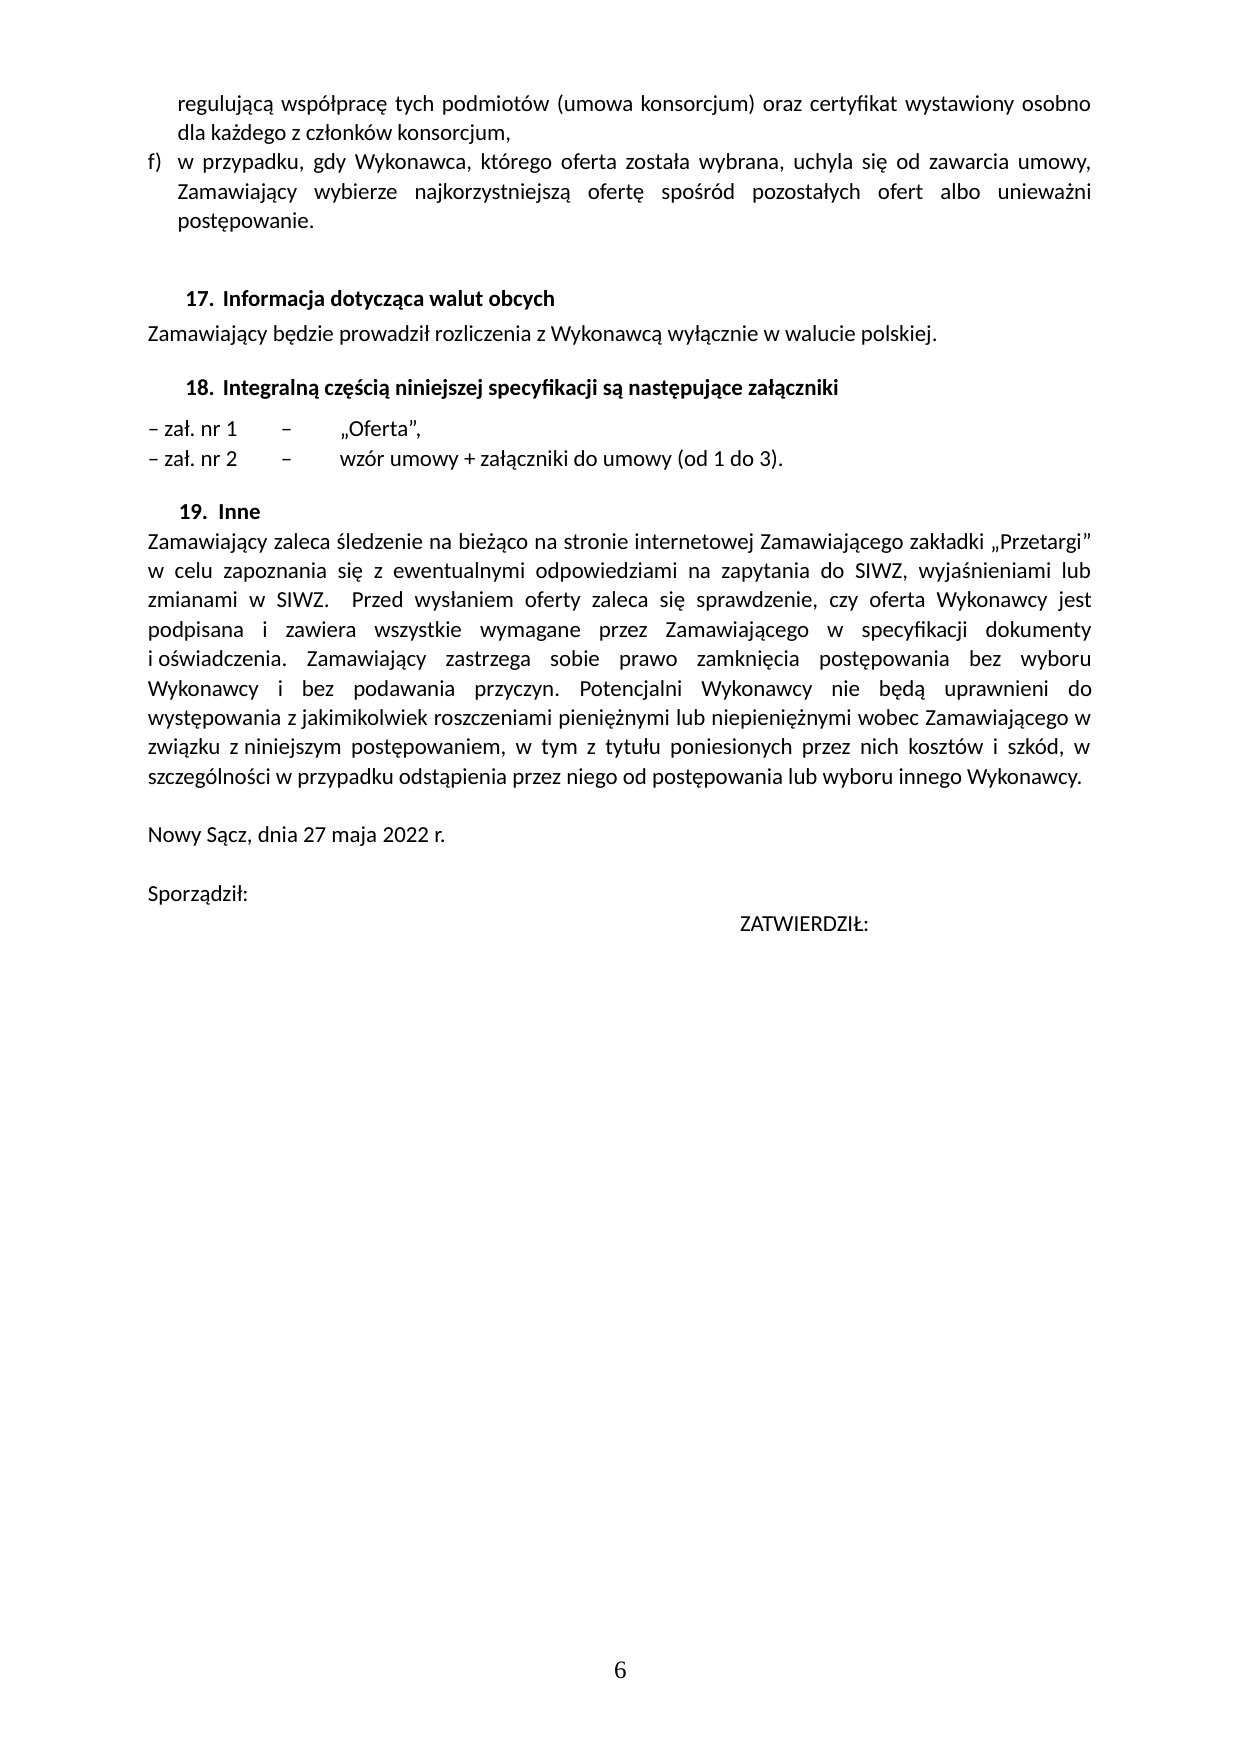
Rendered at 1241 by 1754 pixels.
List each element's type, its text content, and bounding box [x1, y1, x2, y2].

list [148, 89, 1093, 146]
list Informacja dotycząca walut obcych [185, 284, 1093, 312]
text 19. Inne [148, 497, 1093, 525]
text Nowy Sącz, dnia 27 maja 2022 r. [148, 821, 1093, 848]
text Zamawiający zaleca śledzenie na bieżąco na stronie internetowej Zamawiającego zakładki „Przetargi” w celu zapoznania się z ewentualnymi odpowiedziami na zapytania do SIWZ, wyjaśnieniami lub zmianami w SIWZ. Przed wysłaniem oferty zaleca się sprawdzenie, czy oferta Wykonawcy jest podpisana i zawiera wszystkie wymagane przez Zamawiającego w specyfikacji dokumenty i oświadczenia. Zamawiający zastrzega sobie prawo zamknięcia postępowania bez wyboru Wykonawcy i bez podawania przyczyn. Potencjalni Wykonawcy nie będą uprawnieni do występowania z jakimikolwiek roszczeniami pieniężnymi lub niepieniężnymi wobec Zamawiającego w związku z niniejszym postępowaniem, w tym z tytułu poniesionych przez nich kosztów i szkód, w szczególności w przypadku odstąpienia przez niego od postępowania lub wyboru innego Wykonawcy. [148, 527, 1093, 790]
text Zamawiający będzie prowadził rozliczenia z Wykonawcą wyłącznie w walucie polskiej. [148, 319, 1093, 347]
text Sporządził: [148, 879, 1093, 907]
list Integralną częścią niniejszej specyfikacji są następujące załączniki [185, 373, 1093, 401]
text – zał. nr 2 – wzór umowy + załączniki do umowy (od 1 do 3). [148, 444, 1093, 472]
text – zał. nr 1 – „Oferta”, [148, 414, 1093, 443]
list w przypadku, gdy Wykonawca, którego oferta została wybrana, uchyla się od zawarcia umowy, Zamawiający wybierze najkorzystniejszą ofertę spośród pozostałych ofert albo unieważni postępowanie. [148, 147, 1093, 234]
text ZATWIERDZIŁ: [148, 909, 1093, 937]
